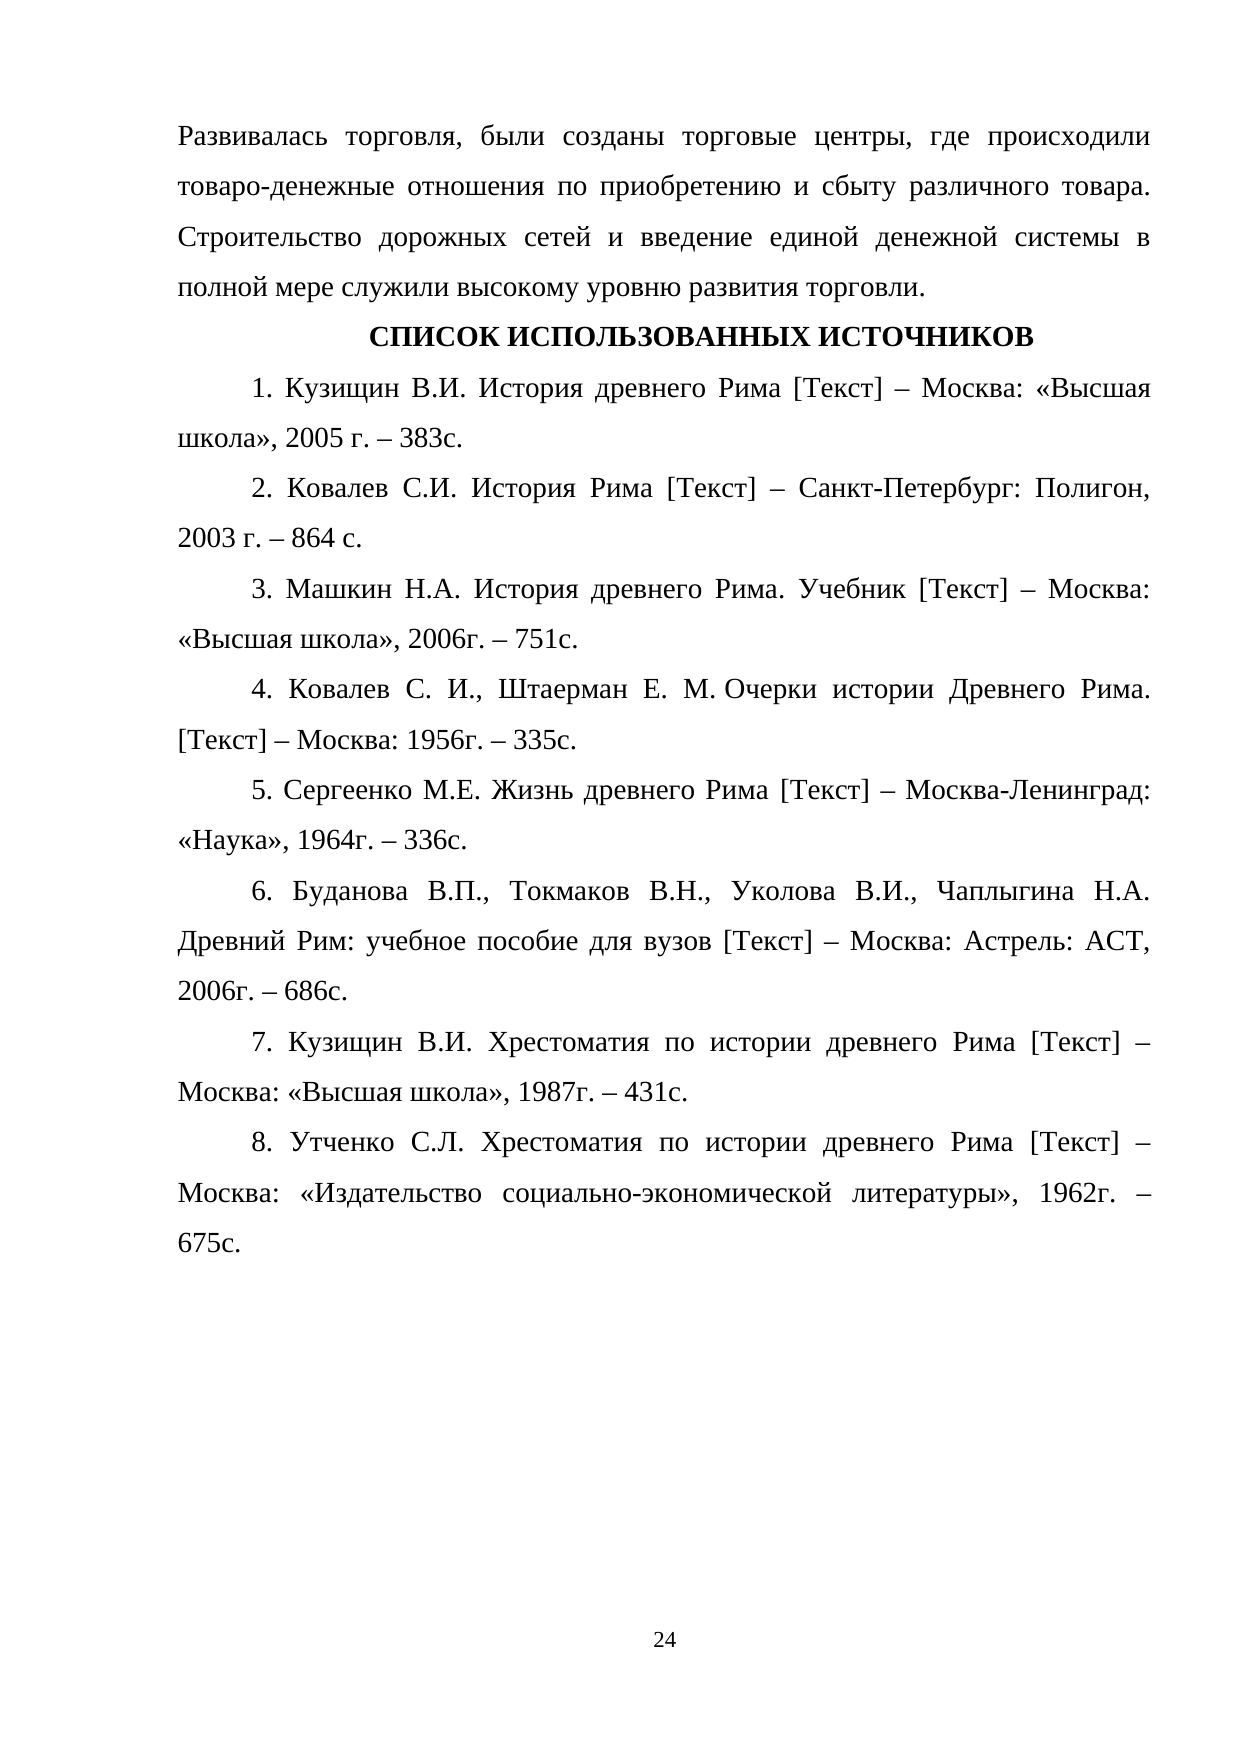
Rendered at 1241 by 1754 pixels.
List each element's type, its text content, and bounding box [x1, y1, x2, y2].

text 4. Ковалев С. И., Штаерман Е. М. Очерки истории Древнего Рима. [Текст] – Москва: 1956г. – 335с. [177, 672, 1152, 755]
text СПИСОК ИСПОЛЬЗОВАННЫХ ИСТОЧНИКОВ [177, 319, 1152, 353]
text 8. Утченко С.Л. Хрестоматия по истории древнего Рима [Текст] –Москва: «Издательство социально-экономической литературы», 1962г. – 675с. [177, 1124, 1152, 1258]
text 3. Машкин Н.А. История древнего Рима. Учебник [Текст] – Москва: «Высшая школа», 2006г. – 751с. [177, 571, 1152, 655]
text 1. Кузищин В.И. История древнего Рима [Текст] – Москва: «Высшая школа», 2005 г. – 383с. [177, 370, 1152, 453]
text 6. Буданова В.П., Токмаков В.Н., Уколова В.И., Чаплыгина Н.А. Древний Рим: учебное пособие для вузов [Текст] – Москва: Астрель: АСТ, 2006г. – 686с. [177, 873, 1152, 1007]
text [177, 118, 1152, 303]
text 7. Кузищин В.И. Хрестоматия по истории древнего Рима [Текст] – Москва: «Высшая школа», 1987г. – 431с. [177, 1024, 1152, 1108]
text 2. Ковалев С.И. История Рима [Текст] – Санкт-Петербург: Полигон, 2003 г. – 864 с. [177, 470, 1152, 554]
text 5. Сергеенко М.Е. Жизнь древнего Рима [Текст] – Москва-Ленинград: «Наука», 1964г. – 336с. [177, 772, 1152, 856]
